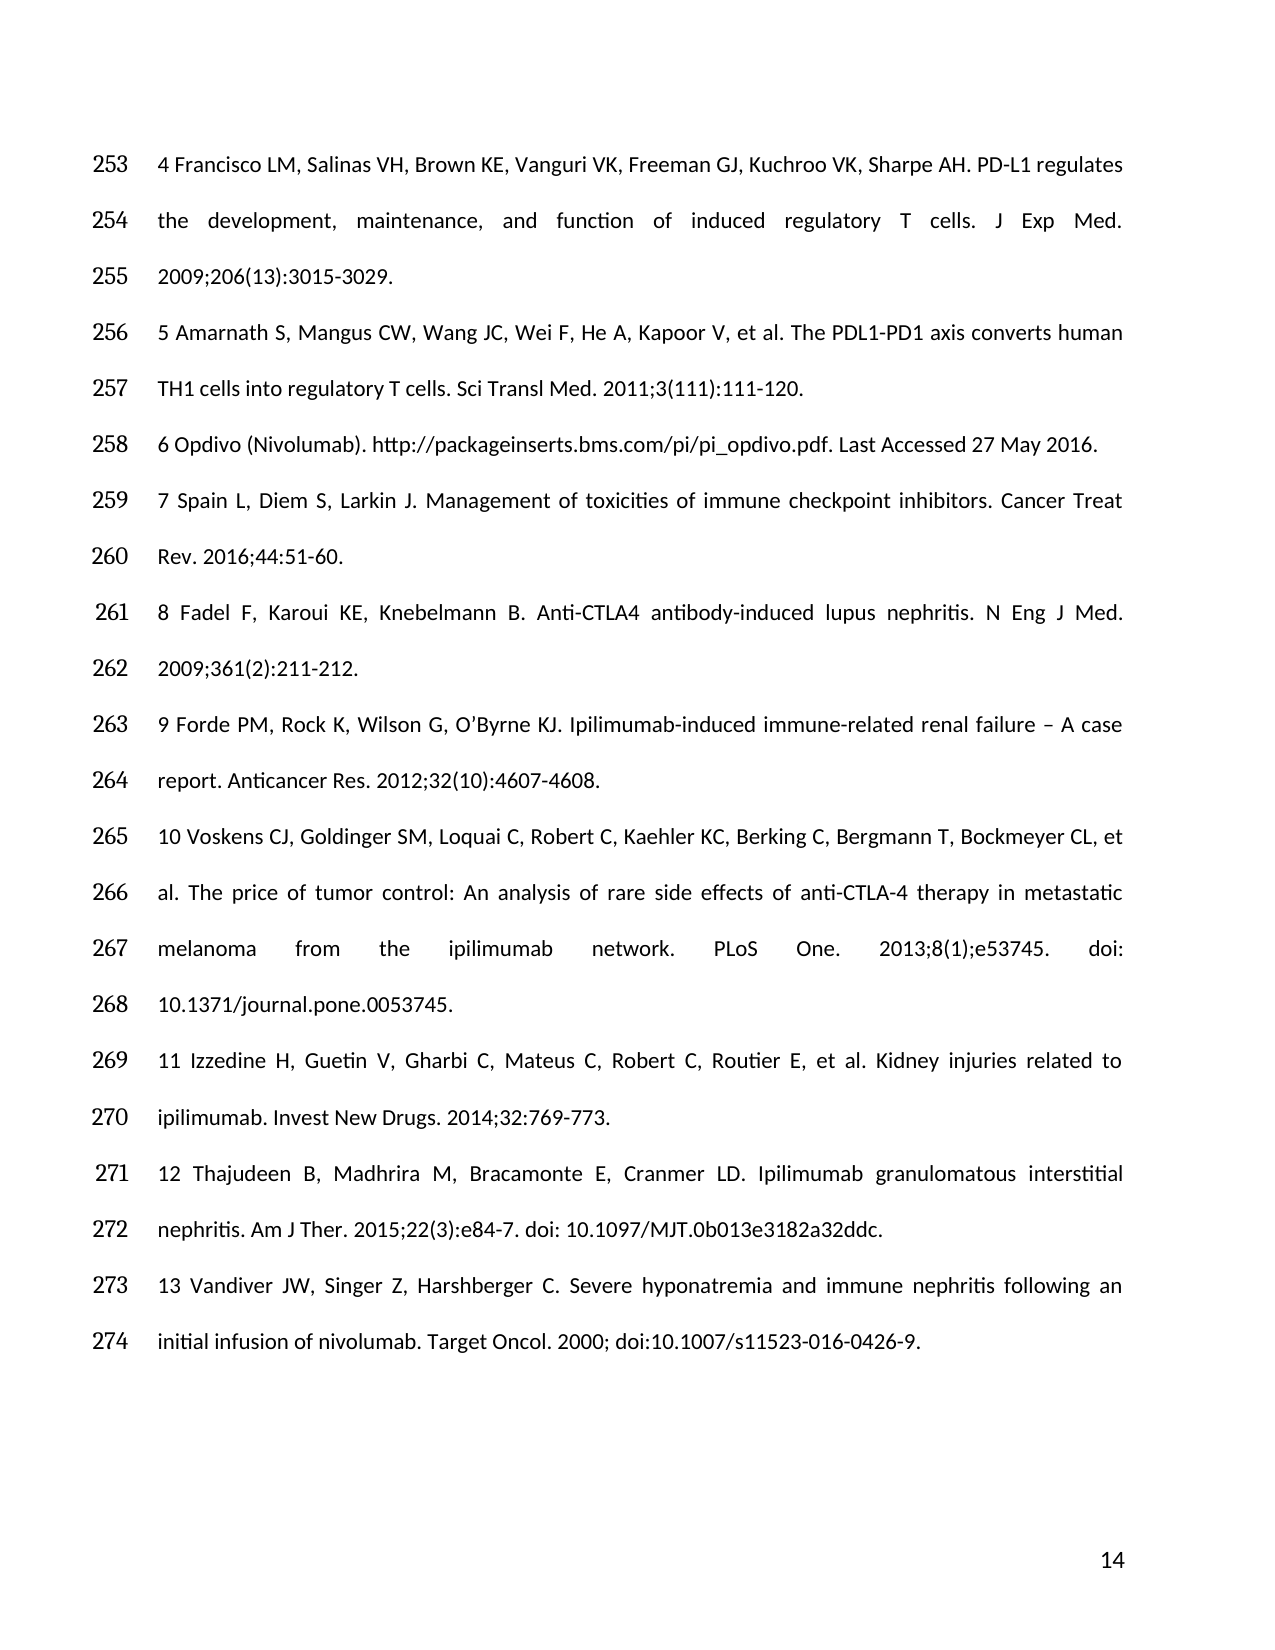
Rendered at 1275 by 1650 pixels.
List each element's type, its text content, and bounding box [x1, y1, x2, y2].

text 7 Spain L, Diem S, Larkin J. Management of toxicities of immune checkpoint inhibitors. Cancer Treat Rev. 2016;44:51-60. [157, 486, 1125, 570]
text 10 Voskens CJ, Goldinger SM, Loquai C, Robert C, Kaehler KC, Berking C, Bergmann T, Bockmeyer CL, et al. The price of tumor control: An analysis of rare side effects of anti-CTLA-4 therapy in metastatic melanoma from the ipilimumab network. PLoS One. 2013;8(1);e53745. doi: 10.1371/journal.pone.0053745. [157, 822, 1125, 1019]
text 6 Opdivo (Nivolumab). http://packageinserts.bms.com/pi/pi_opdivo.pdf. Last Accessed 27 May 2016. [157, 430, 1125, 458]
text 12 Thajudeen B, Madhrira M, Bracamonte E, Cranmer LD. Ipilimumab granulomatous interstitial nephritis. Am J Ther. 2015;22(3):e84-7. doi: 10.1097/MJT.0b013e3182a32ddc. [157, 1159, 1125, 1243]
text 13 Vandiver JW, Singer Z, Harshberger C. Severe hyponatremia and immune nephritis following an initial infusion of nivolumab. Target Oncol. 2000; doi:10.1007/s11523-016-0426-9. [157, 1271, 1125, 1355]
text 9 Forde PM, Rock K, Wilson G, O’Byrne KJ. Ipilimumab-induced immune-related renal failure – A case report. Anticancer Res. 2012;32(10):4607-4608. [157, 710, 1125, 794]
text 4 Francisco LM, Salinas VH, Brown KE, Vanguri VK, Freeman GJ, Kuchroo VK, Sharpe AH. PD-L1 regulates the development, maintenance, and function of induced regulatory T cells. J Exp Med. 2009;206(13):3015-3029. [157, 150, 1125, 290]
text 5 Amarnath S, Mangus CW, Wang JC, Wei F, He A, Kapoor V, et al. The PDL1-PD1 axis converts human TH1 cells into regulatory T cells. Sci Transl Med. 2011;3(111):111-120. [157, 318, 1125, 402]
text 8 Fadel F, Karoui KE, Knebelmann B. Anti-CTLA4 antibody-induced lupus nephritis. N Eng J Med. 2009;361(2):211-212. [157, 598, 1125, 682]
text 11 Izzedine H, Guetin V, Gharbi C, Mateus C, Robert C, Routier E, et al. Kidney injuries related to ipilimumab. Invest New Drugs. 2014;32:769-773. [157, 1047, 1125, 1131]
